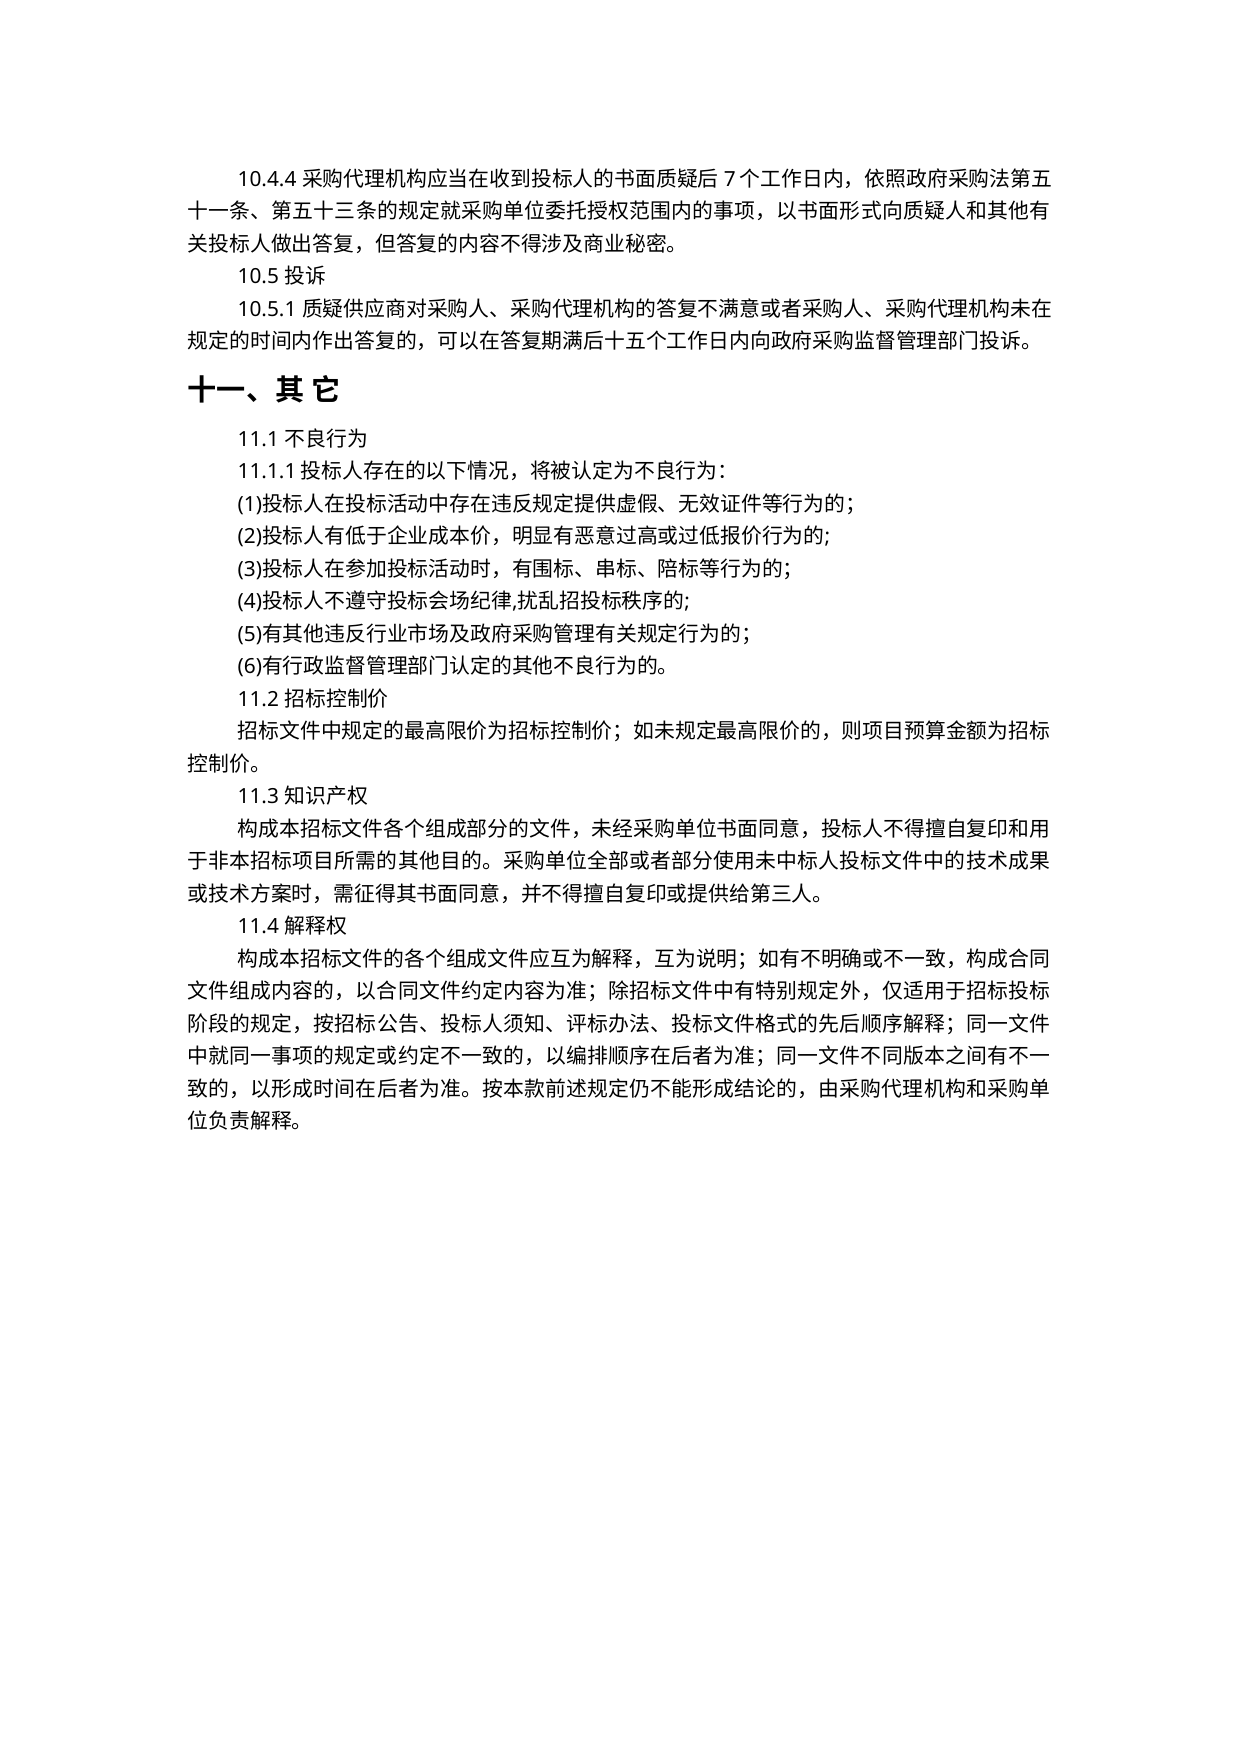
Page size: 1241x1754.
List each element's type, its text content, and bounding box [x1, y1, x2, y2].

text 构成本招标文件各个组成部分的文件，未经采购单位书面同意，投标人不得擅自复印和用于非本招标项目所需的其他目的。采购单位全部或者部分使用未中标人投标文件中的技术成果或技术方案时，需征得其书面同意，并不得擅自复印或提供给第三人。 [187, 812, 1053, 909]
text (3)投标人在参加投标活动时，有围标、串标、陪标等行为的； [187, 552, 1053, 584]
text 10.5 投诉 [187, 259, 1053, 292]
text (5)有其他违反行业市场及政府采购管理有关规定行为的； [187, 617, 1053, 649]
text 招标文件中规定的最高限价为招标控制价；如未规定最高限价的，则项目预算金额为招标控制价。 [187, 714, 1053, 779]
text 11.1.1投标人存在的以下情况，将被认定为不良行为： [187, 454, 1053, 487]
text 11.1 不良行为 [187, 422, 1053, 454]
text 10.5.1 质疑供应商对采购人、采购代理机构的答复不满意或者采购人、采购代理机构未在规定的时间内作出答复的，可以在答复期满后十五个工作日内向政府采购监督管理部门投诉。 [187, 292, 1053, 357]
text (4)投标人不遵守投标会场纪律,扰乱招投标秩序的; [187, 584, 1053, 617]
text 11.3 知识产权 [187, 779, 1053, 812]
text (6)有行政监督管理部门认定的其他不良行为的。 [187, 649, 1053, 682]
text 11.2 招标控制价 [187, 682, 1053, 714]
text 构成本招标文件的各个组成文件应互为解释，互为说明；如有不明确或不一致，构成合同文件组成内容的，以合同文件约定内容为准；除招标文件中有特别规定外，仅适用于招标投标阶段的规定，按招标公告、投标人须知、评标办法、投标文件格式的先后顺序解释；同一文件中就同一事项的规定或约定不一致的，以编排顺序在后者为准；同一文件不同版本之间有不一致的，以形成时间在后者为准。按本款前述规定仍不能形成结论的，由采购代理机构和采购单位负责解释。 [187, 942, 1053, 1137]
text 11.4 解释权 [187, 909, 1053, 942]
text (1)投标人在投标活动中存在违反规定提供虚假、无效证件等行为的； [187, 487, 1053, 519]
text 10.4.4 采购代理机构应当在收到投标人的书面质疑后7个工作日内，依照政府采购法第五十一条、第五十三条的规定就采购单位委托授权范围内的事项，以书面形式向质疑人和其他有关投标人做出答复，但答复的内容不得涉及商业秘密。 [187, 162, 1053, 259]
text 十一、其 它 [187, 357, 1053, 422]
text (2)投标人有低于企业成本价，明显有恶意过高或过低报价行为的; [187, 519, 1053, 552]
